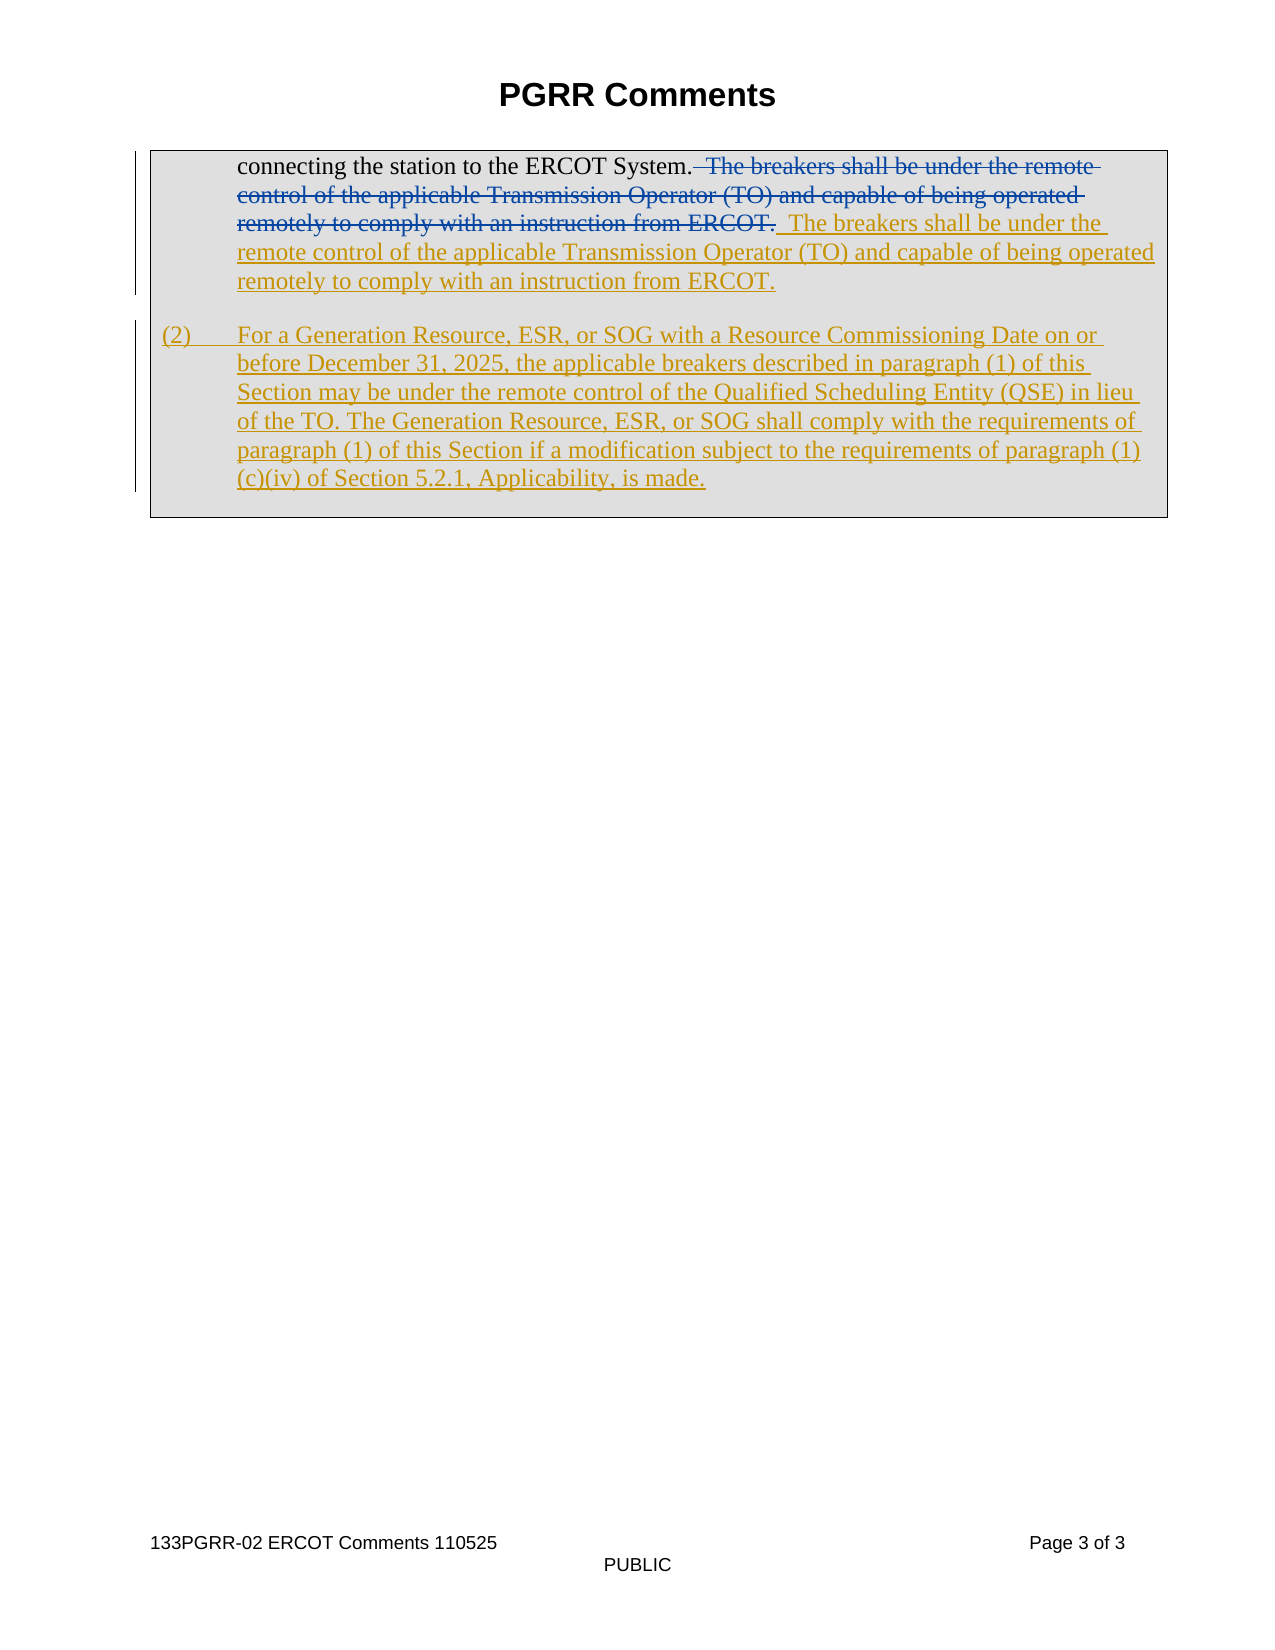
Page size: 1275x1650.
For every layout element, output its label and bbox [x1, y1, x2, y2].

table_header [151, 151, 1167, 517]
